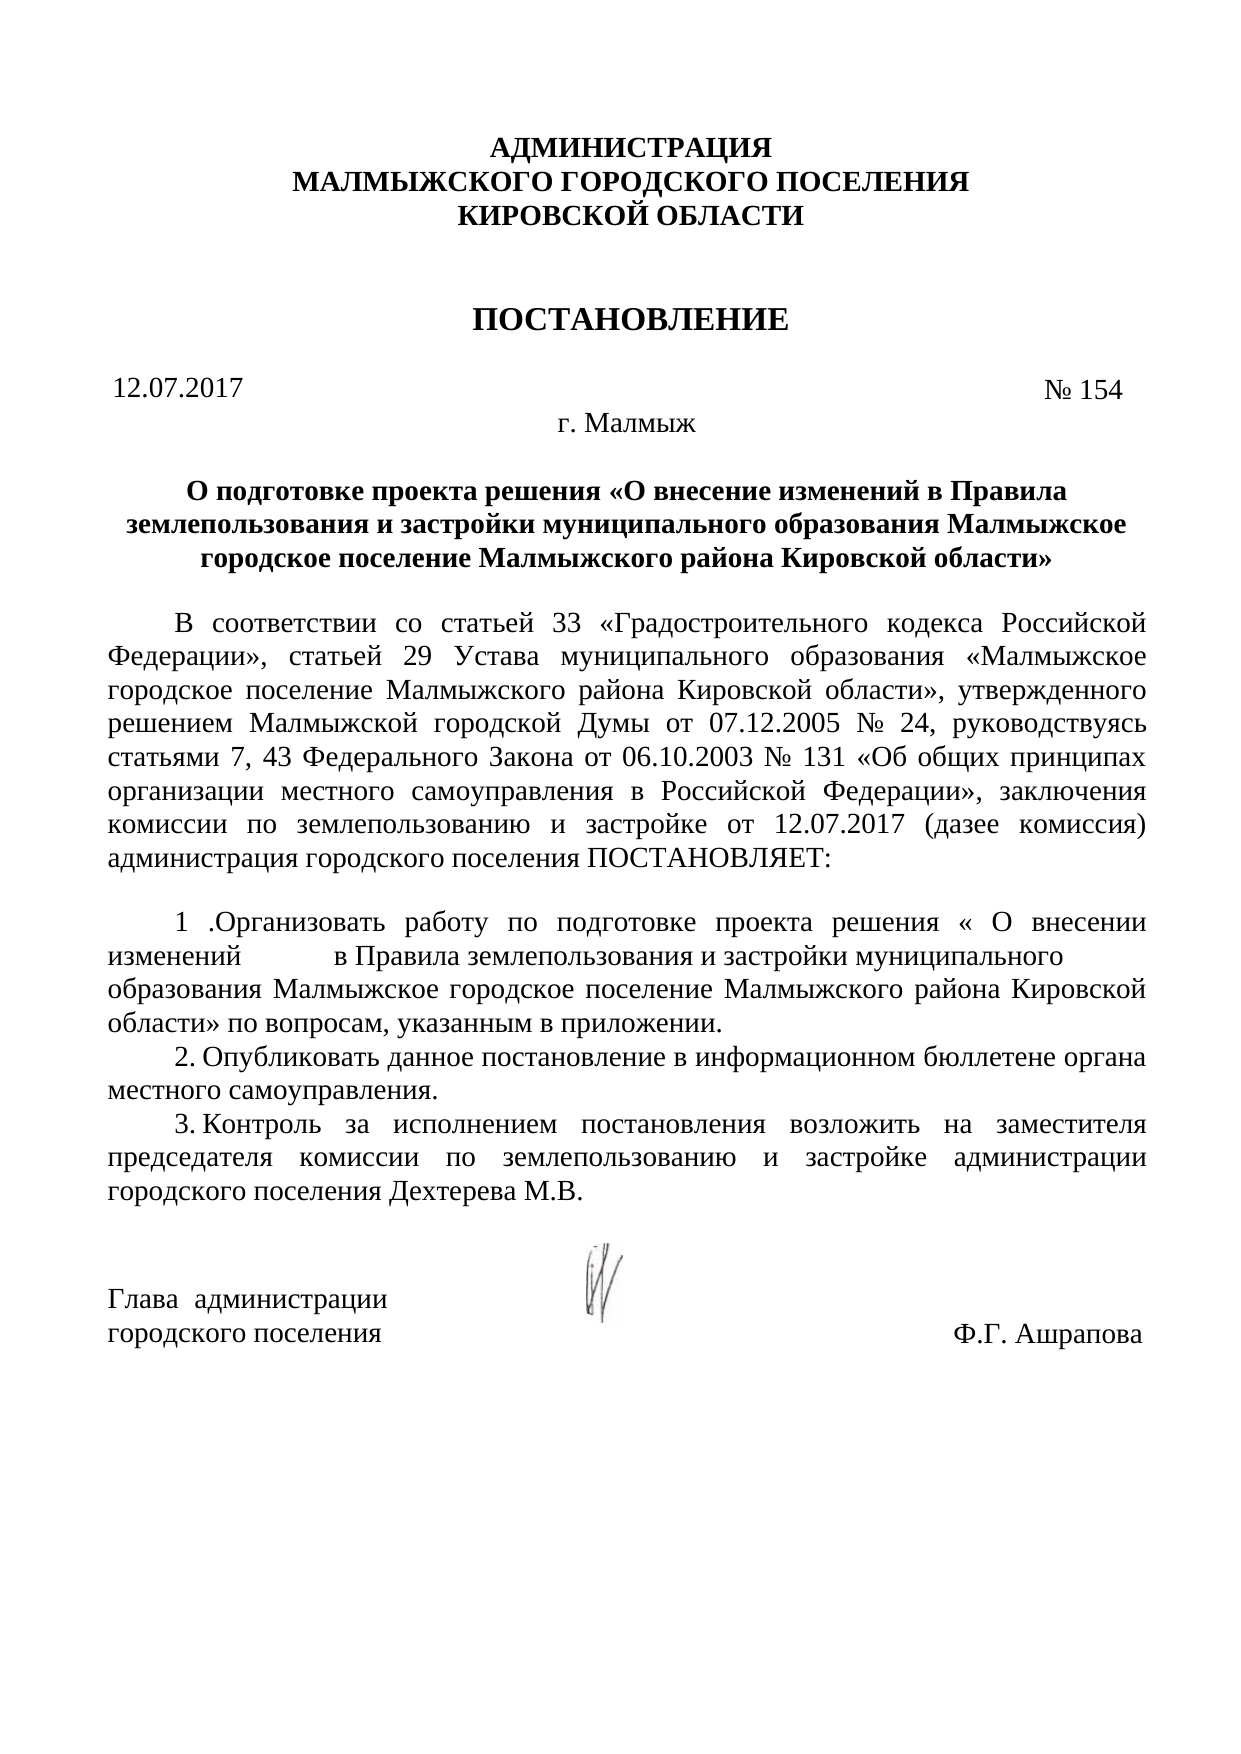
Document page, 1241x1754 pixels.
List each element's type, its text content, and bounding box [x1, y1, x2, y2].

text Глава администрации городского поселения [107, 1281, 387, 1349]
text ПОСТАНОВЛЕНИЕ [289, 304, 972, 337]
text г. Малмыж [107, 409, 1145, 439]
text № 154 [1044, 376, 1123, 406]
list Контроль за исполнением постановления возложить на заместителя председателя комиссии по землепользованию и застройке администрации городского поселения Дехтерева М.В. [107, 1106, 1147, 1207]
text МАЛМЫЖСКОГО ГОРОДСКОГО ПОСЕЛЕНИЯ КИРОВСКОЙ ОБЛАСТИ [289, 164, 972, 232]
text 12.07.2017 [112, 374, 243, 404]
text 1 .Организовать работу по подготовке проекта решения « О внесении изменений в Правила землепользования и застройки муниципального [107, 905, 1147, 972]
text В соответствии со статьей 33 «Градостроительного кодекса Российской Федерации», статьей 29 Устава муниципального образования «Малмыжское городское поселение Малмыжского района Кировской области», утвержденного решением Малмыжской городской Думы от 07.12.2005 № 24, руководствуясь статьями 7, 43 Федерального Закона от 06.10.2003 № 131 «Об общих принципах организации местного самоуправления в Российской Федерации», заключения комиссии по землепользованию и застройке от 12.07.2017 (дазее комиссия) администрация городского поселения ПОСТАНОВЛЯЕТ: [107, 605, 1147, 874]
text Ф.Г. Ашрапова [953, 1320, 1143, 1349]
list Опубликовать данное постановление в информационном бюллетене органа местного самоуправления. [107, 1039, 1147, 1106]
picture [586, 1243, 623, 1323]
text АДМИНИСТРАЦИЯ [289, 131, 972, 164]
text О подготовке проекта решения «О внесение изменений в Правила землепользования и застройки муниципального образования Малмыжское городское поселение Малмыжского района Кировской области» [107, 473, 1145, 574]
text образования Малмыжское городское поселение Малмыжского района Кировской области» по вопросам, указанным в приложении. [107, 972, 1147, 1039]
